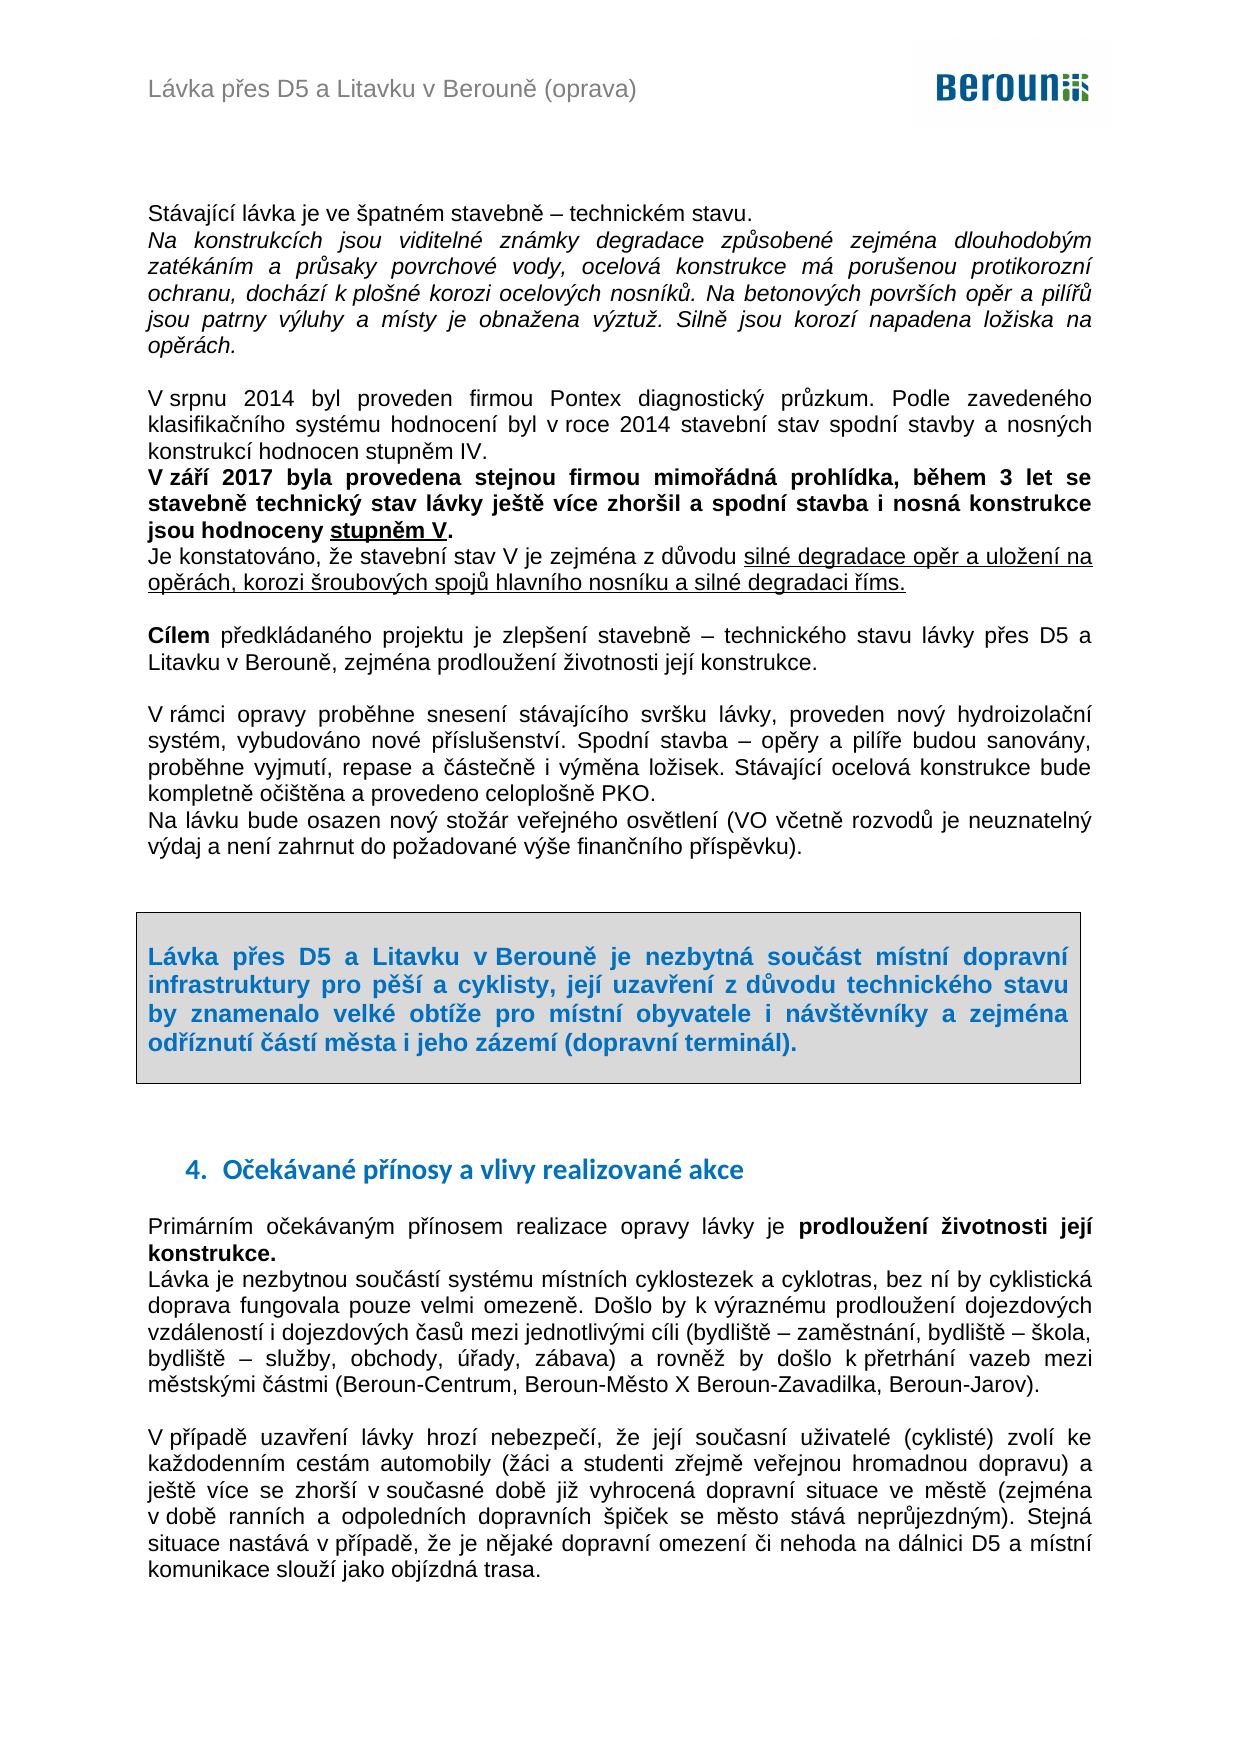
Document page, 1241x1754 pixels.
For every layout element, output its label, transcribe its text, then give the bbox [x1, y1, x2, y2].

text Stávající lávka je ve špatném stavebně – technickém stavu. [148, 200, 1092, 227]
list Očekávané přínosy a vlivy realizované akce [185, 1151, 1092, 1187]
list Primárním očekávaným přínosem realizace opravy lávky je prodloužení životnosti její konstrukce. [148, 1213, 1092, 1266]
picture [912, 37, 1113, 129]
text Cílem předkládaného projektu je zlepšení stavebně – technického stavu lávky přes D5 a Litavku v Berouně, zejména prodloužení životnosti její konstrukce. [148, 622, 1092, 675]
list V případě uzavření lávky hrozí nebezpečí, že její současní uživatelé (cyklisté) zvolí ke každodenním cestám automobily (žáci a studenti zřejmě veřejnou hromadnou dopravu) a ještě více se zhorší v současné době již vyhrocená dopravní situace ve městě (zejména v době ranních a odpoledních dopravních špiček se město stává neprůjezdným). Stejná situace nastává v případě, že je nějaké dopravní omezení či nehoda na dálnici D5 a místní komunikace slouží jako objízdná trasa. [148, 1424, 1092, 1582]
text Je konstatováno, že stavební stav V je zejména z důvodu silné degradace opěr a uložení na opěrách, korozi šroubových spojů hlavního nosníku a silné degradaci říms. [148, 543, 1092, 596]
text Na lávku bude osazen nový stožár veřejného osvětlení (VO včetně rozvodů je neuznatelný výdaj a není zahrnut do požadované výše finančního příspěvku). [148, 807, 1092, 859]
table_header Lávka přes D5 a Litavku v Berouně je nezbytná součást místní dopravní infrastruktury pro pěší a cyklisty, její uzavření z důvodu technického stavu by znamenalo velké obtíže pro místní obyvatele i návštěvníky a zejména odříznutí částí města i jeho zázemí (dopravní terminál). [137, 913, 1080, 1083]
text Na konstrukcích jsou viditelné známky degradace způsobené zejména dlouhodobým zatékáním a průsaky povrchové vody, ocelová konstrukce má porušenou protikorozní ochranu, dochází k plošné korozi ocelových nosníků. Na betonových površích opěr a pilířů jsou patrny výluhy a místy je obnažena výztuž. Silně jsou korozí napadena ložiska na opěrách. [148, 227, 1092, 358]
list Lávka je nezbytnou součástí systému místních cyklostezek a cyklotras, bez ní by cyklistická doprava fungovala pouze velmi omezeně. Došlo by k výraznému prodloužení dojezdových vzdáleností i dojezdových časů mezi jednotlivými cíli (bydliště – zaměstnání, bydliště – škola, bydliště – služby, obchody, úřady, zábava) a rovněž by došlo k přetrhání vazeb mezi městskými částmi (Beroun-Centrum, Beroun-Město X Beroun-Zavadilka, Beroun-Jarov). [148, 1266, 1092, 1398]
text V září 2017 byla provedena stejnou firmou mimořádná prohlídka, během 3 let se stavebně technický stav lávky ještě více zhoršil a spodní stavba i nosná konstrukce jsou hodnoceny stupněm V. [148, 464, 1092, 543]
text V srpnu 2014 byl proveden firmou Pontex diagnostický průzkum. Podle zavedeného klasifikačního systému hodnocení byl v roce 2014 stavební stav spodní stavby a nosných konstrukcí hodnocen stupněm IV. [148, 385, 1092, 464]
text V rámci opravy proběhne snesení stávajícího svršku lávky, proveden nový hydroizolační systém, vybudováno nové příslušenství. Spodní stavba – opěry a pilíře budou sanovány, proběhne vyjmutí, repase a částečně i výměna ložisek. Stávající ocelová konstrukce bude kompletně očištěna a provedeno celoplošně PKO. [148, 701, 1092, 807]
